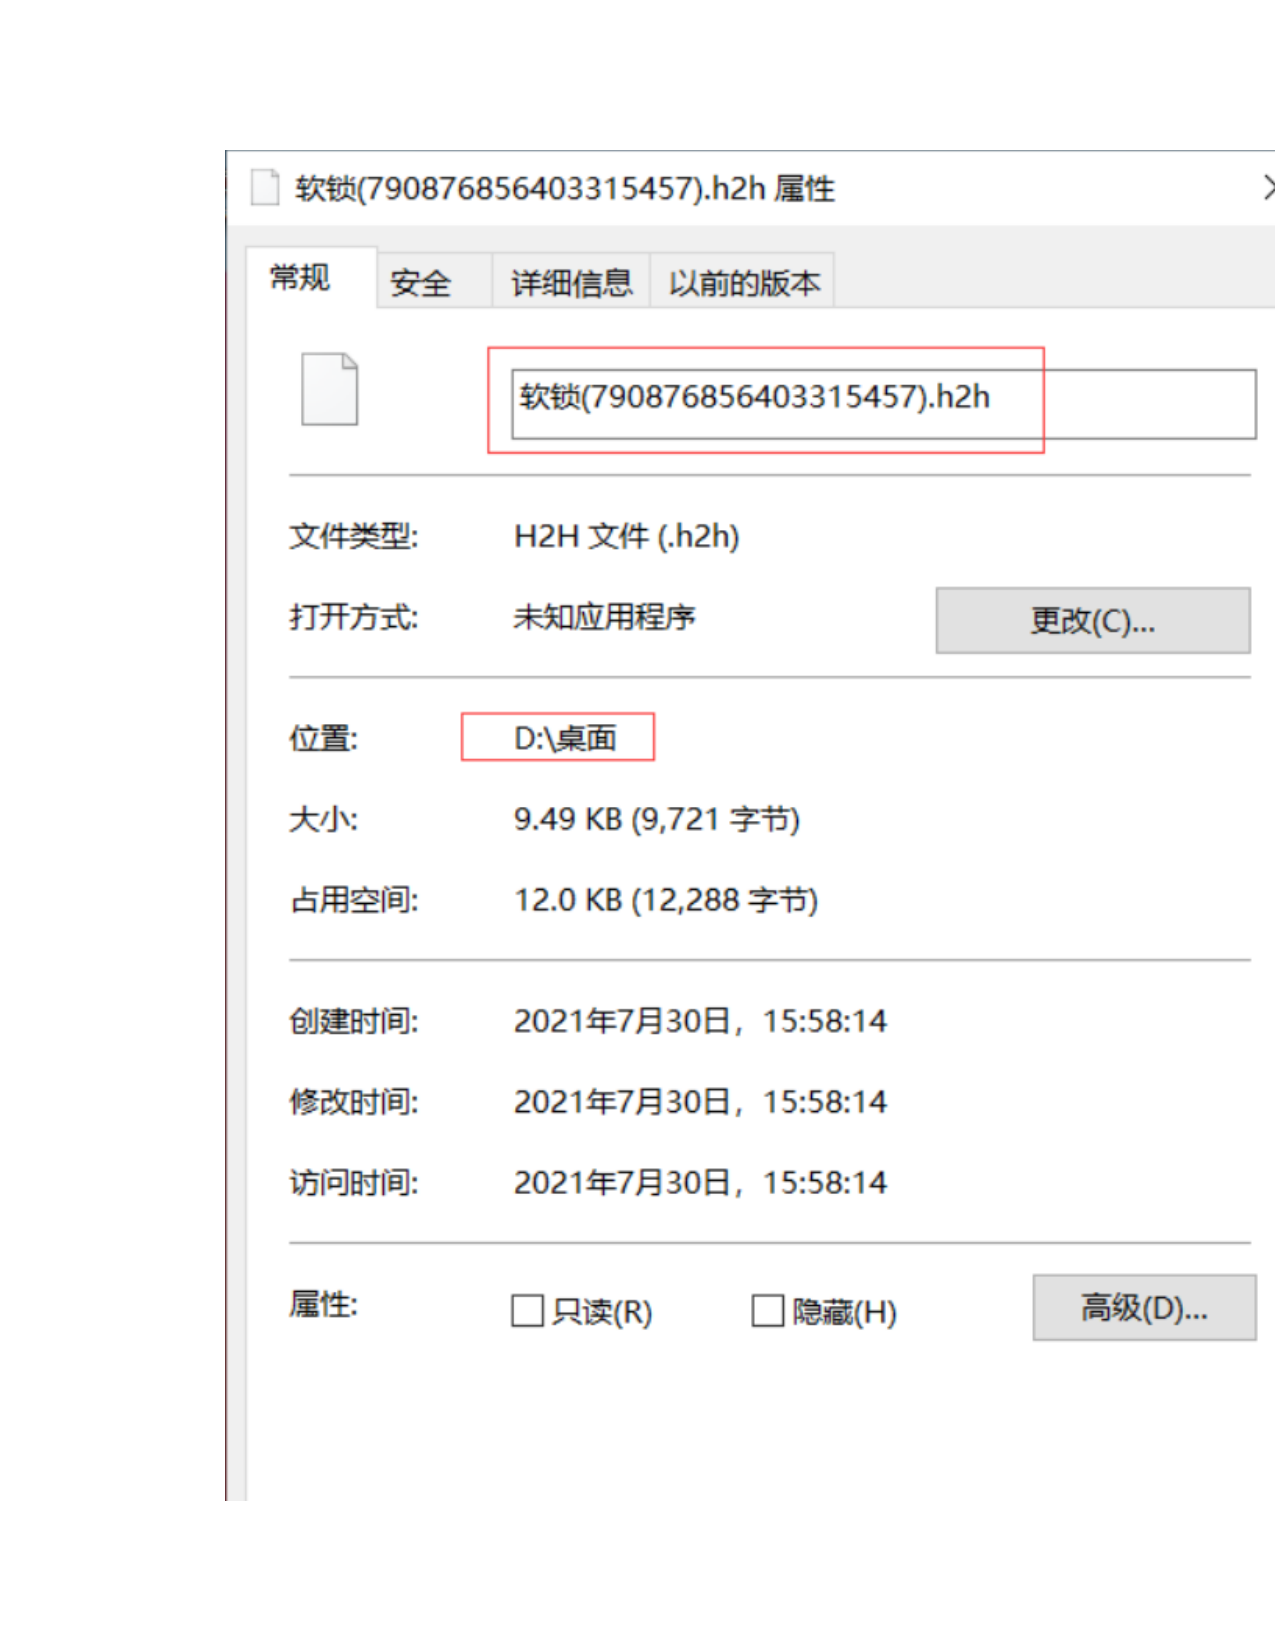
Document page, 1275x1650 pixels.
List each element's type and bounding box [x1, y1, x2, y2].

picture [225, 150, 1275, 1501]
